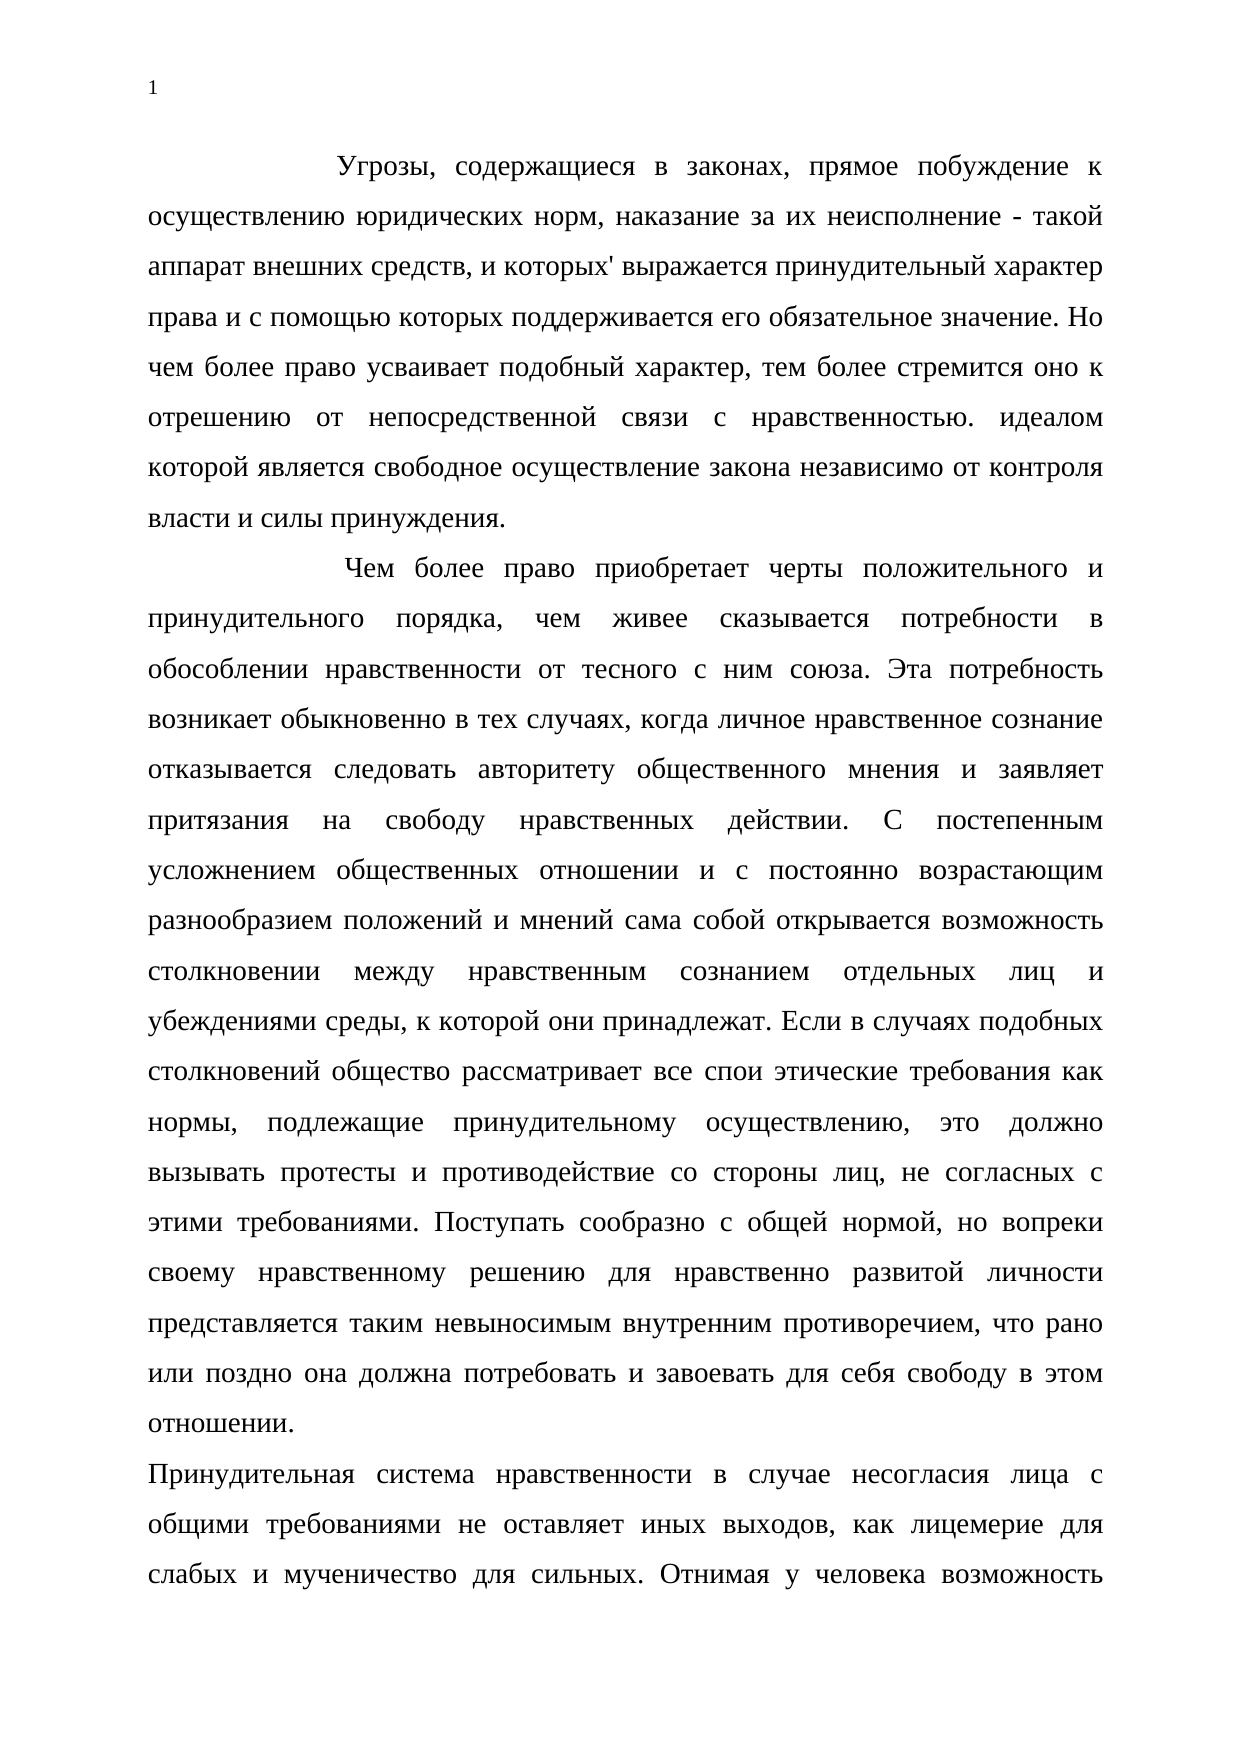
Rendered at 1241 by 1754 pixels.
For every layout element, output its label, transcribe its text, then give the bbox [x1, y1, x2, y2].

text Угрозы, содержащиеся в законах, прямое побуждение к осуществлению юридических норм, наказание за их неисполнение - такой аппарат внешних средств, и которых' выражается принудительный характер права и с помощью которых поддерживается его обязательное значение. Но чем более право усваивает подобный характер, тем более стремится оно к отрешению от непосредственной связи с нравственностью. идеалом которой является свободное осуществление закона независимо от контроля власти и силы принуждения. [148, 148, 1104, 533]
text Чем более право приобретает черты положительного и принудительного порядка, чем живее сказывается потребности в обособлении нравственности от тесного с ним союза. Эта потребность возникает обыкновенно в теx случаях, когда личное нравственное сознание отказывается следовать авторитету общественного мнения и заявляет притязания на свободу нравственных действии. С постепенным усложнением общественных отношении и с постоянно возрастающим разнообразием положений и мнений сама собой открывается возможность столкновении между нравственным сознанием отдельных лиц и убеждениями среды, к которой они принадлежат. Если в случаях подобных столкновений общество рассматривает все спои этические требования как нормы, подлежащие принудительному осуществлению, это должно вызывать протесты и противодействие со стороны лиц, не согласных с этими требованиями. Поступать сообразно с общей нормой, но вопреки своему нравственному решению для нравственно развитой личности представляется таким невыносимым внутренним противоречием, что рано или поздно она должна потребовать и завоевать для себя свободу в этом отношении. [148, 550, 1104, 1439]
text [148, 1456, 1104, 1590]
